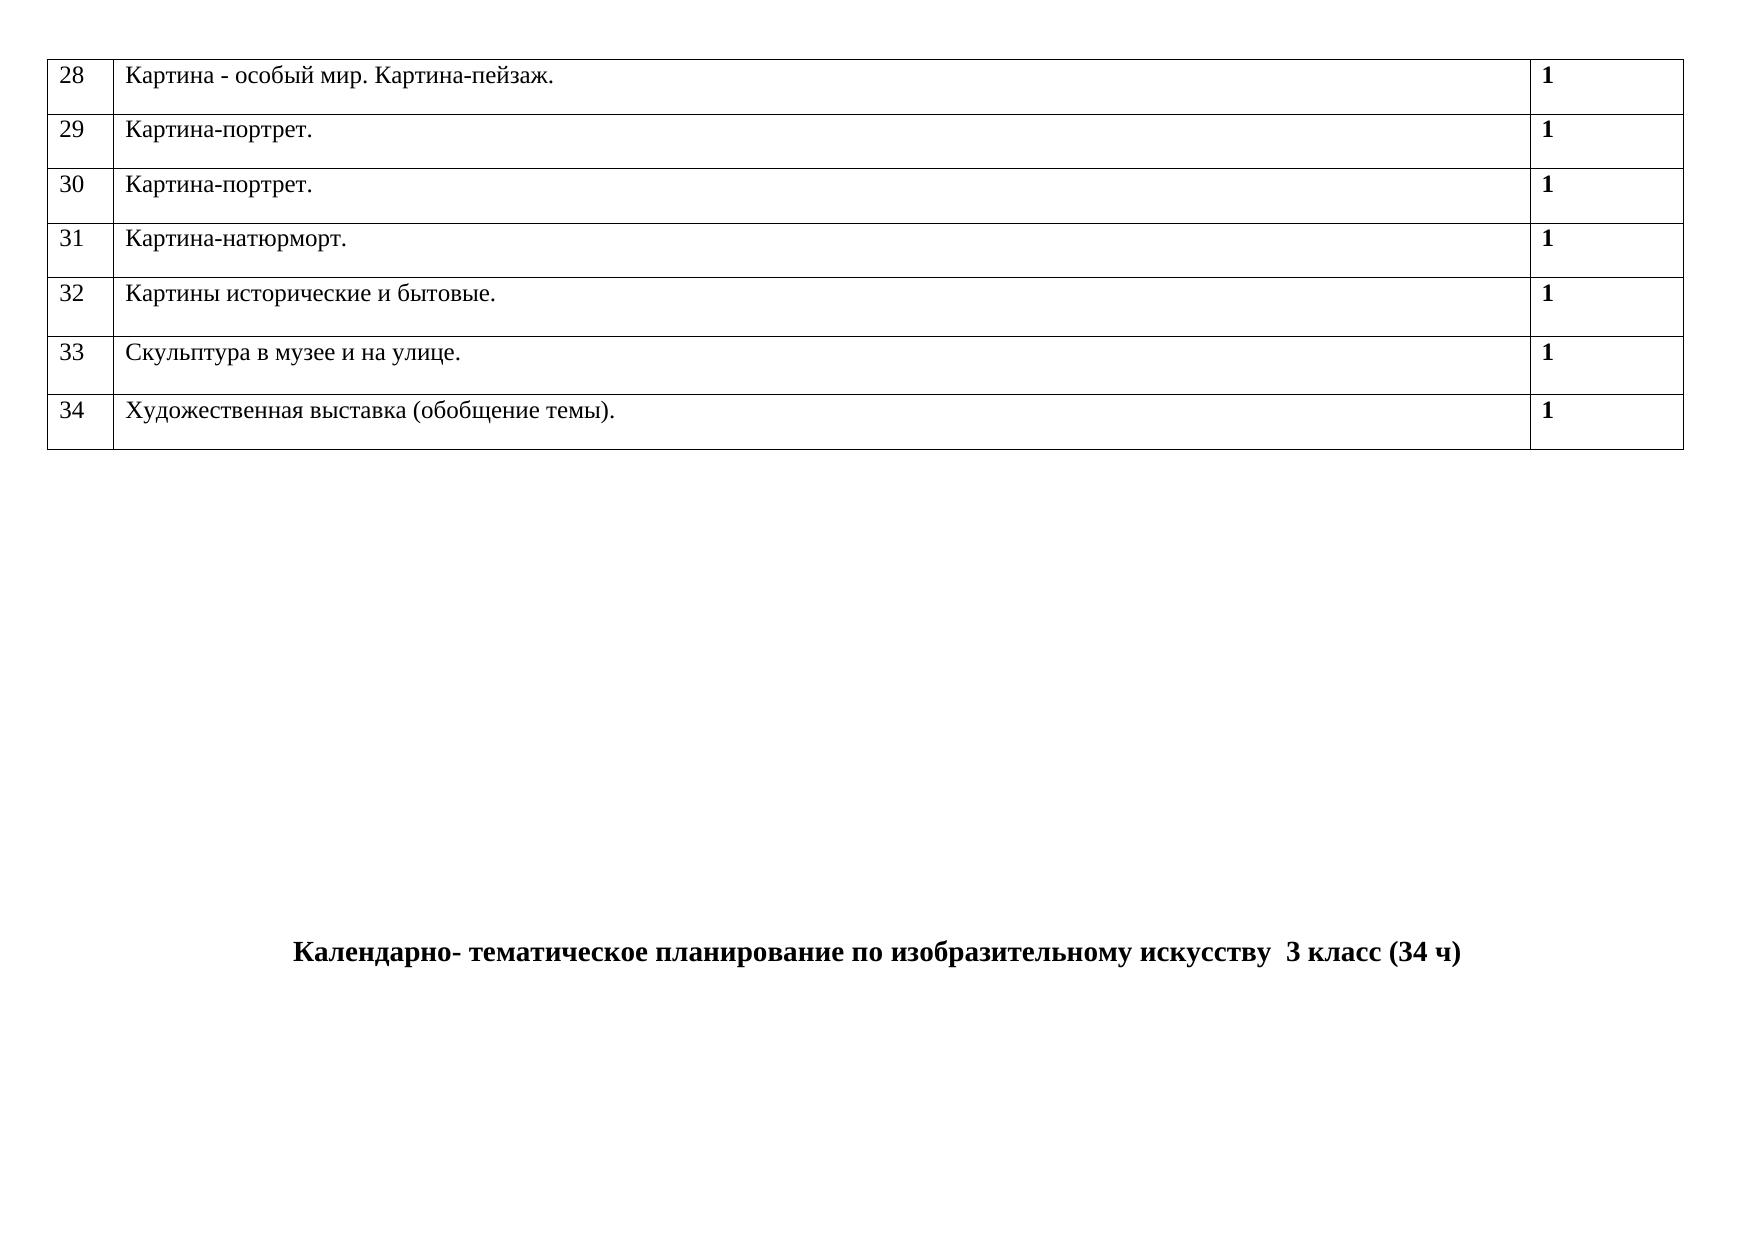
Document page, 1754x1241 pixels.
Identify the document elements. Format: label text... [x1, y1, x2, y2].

table_cell 32 [48, 278, 113, 336]
table_cell 30 [48, 169, 113, 222]
table_cell 28 [48, 60, 113, 113]
table_cell Скульптура в музее и на улице. [114, 337, 1530, 394]
table_cell 1 [1531, 278, 1683, 336]
text Календарно- тематическое планирование по изобразительному искусству 3 класс (34 ч) [59, 934, 1695, 968]
table_cell 34 [48, 395, 113, 448]
table_cell 1 [1531, 224, 1683, 277]
table_cell Картина-портрет. [114, 169, 1530, 222]
table_cell 1 [1531, 337, 1683, 394]
table_cell Картина-натюрморт. [114, 224, 1530, 277]
table_cell 31 [48, 224, 113, 277]
table_cell Картина - особый мир. Картина-пейзаж. [114, 60, 1530, 113]
table_cell 1 [1531, 169, 1683, 222]
table_cell 33 [48, 337, 113, 394]
table_cell 1 [1531, 60, 1683, 113]
table_cell Картина-портрет. [114, 115, 1530, 168]
table_cell 1 [1531, 115, 1683, 168]
table_cell Картины исторические и бытовые. [114, 278, 1530, 336]
table_cell Художественная выставка (обобщение темы). [114, 395, 1530, 448]
table_cell 29 [48, 115, 113, 168]
table_cell 1 [1531, 395, 1683, 448]
